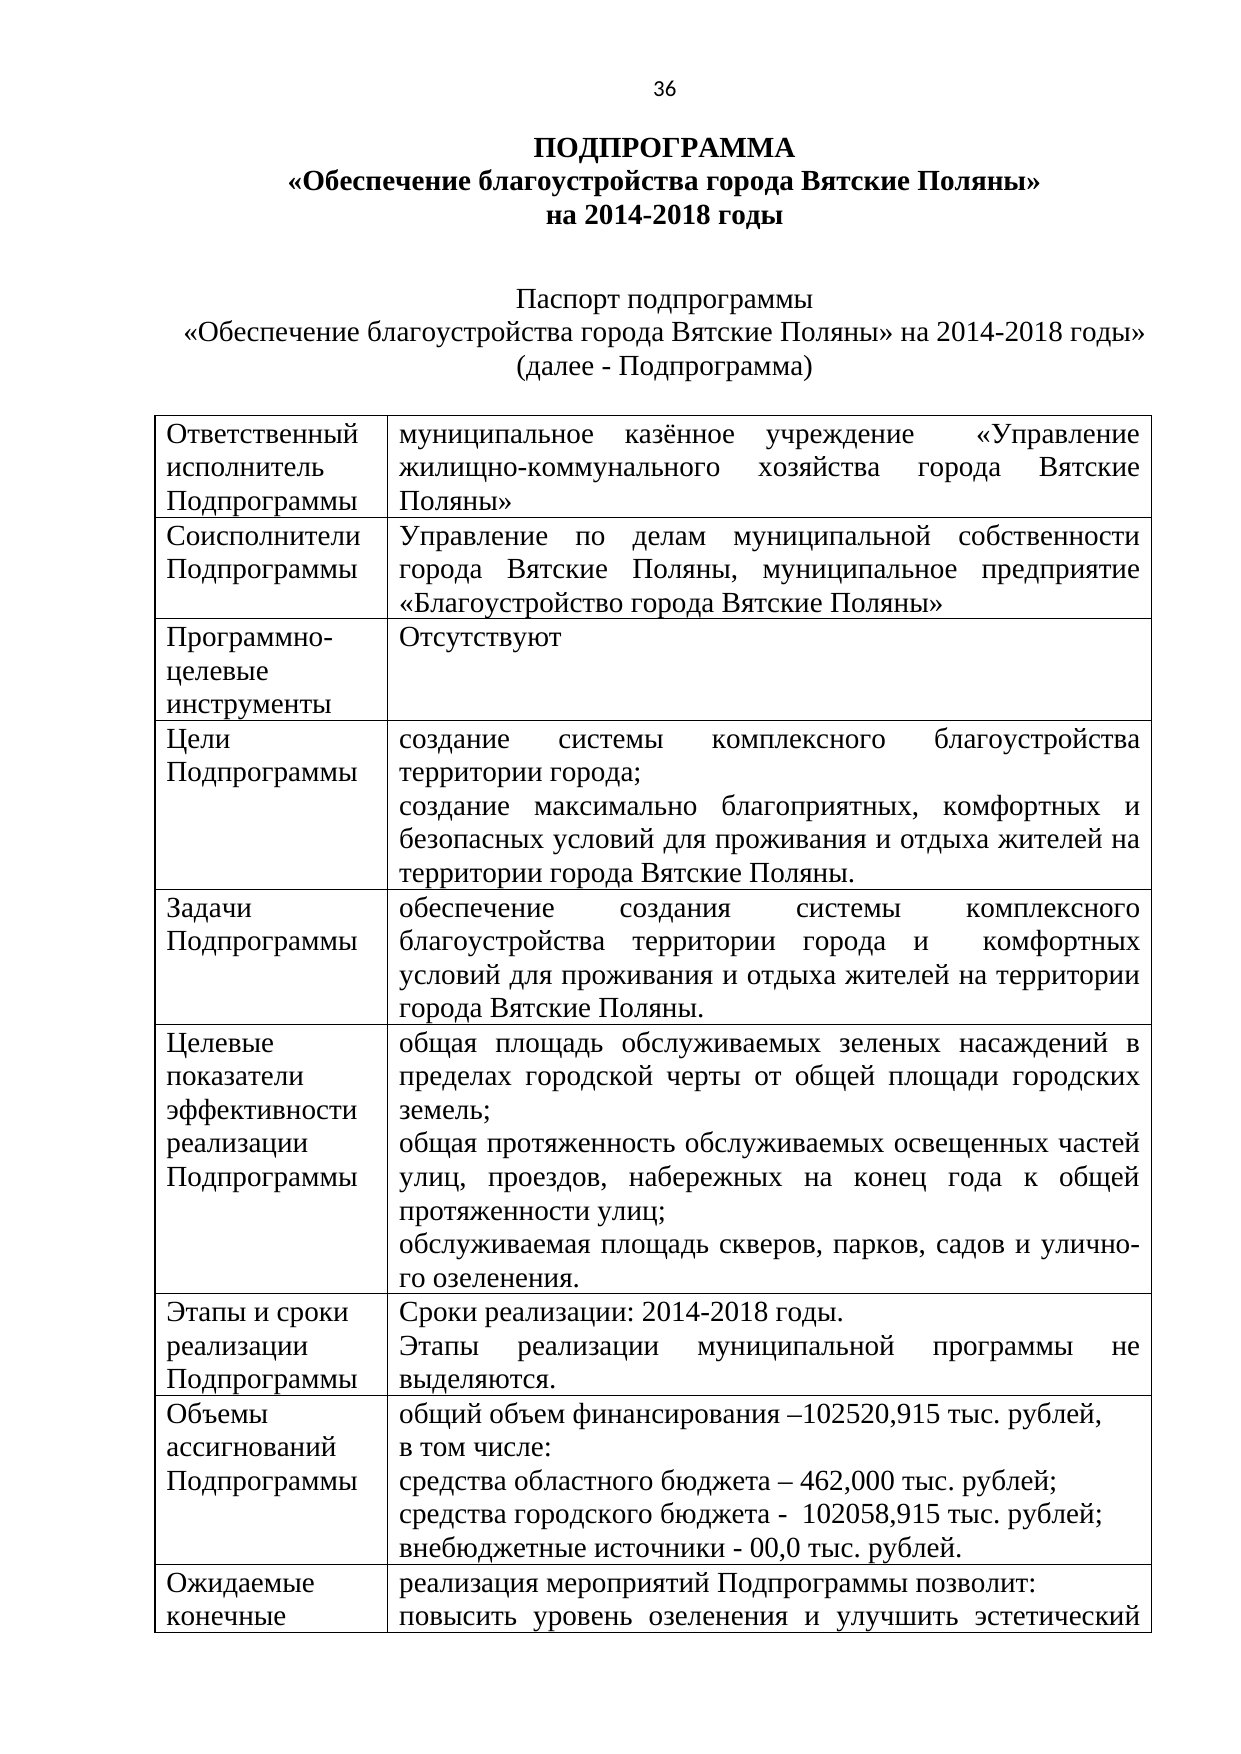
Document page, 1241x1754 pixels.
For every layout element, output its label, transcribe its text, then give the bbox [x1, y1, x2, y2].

text (далее - Подпрограмма) [177, 348, 1152, 381]
table_cell Задачи Подпрограммы [156, 890, 387, 1024]
table_cell Объемы ассигнований Подпрограммы [156, 1396, 387, 1564]
table_cell обеспечение создания системы комплексного благоустройства территории города и комфортных условий для проживания и отдыха жителей на территории города Вятские Поляны. [388, 890, 1151, 1024]
table_cell общая площадь обслуживаемых зеленых насаждений в пределах городской черты от общей площади городских земель; общая протяженность обслуживаемых освещенных частей улиц, проездов, набережных на конец года к общей протяженности улиц; обслуживаемая площадь скверов, парков, садов и улично-го озеленения. [388, 1025, 1151, 1293]
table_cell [388, 1565, 1151, 1632]
table_cell Отсутствуют [388, 619, 1151, 720]
text Паспорт подпрограммы [177, 281, 1152, 314]
table_cell Программно-целевые инструменты [156, 619, 387, 720]
table_cell общий объем финансирования –102520,915 тыс. рублей, в том числе: средства областного бюджета – 462,000 тыс. рублей; средства городского бюджета - 102058,915 тыс. рублей; внебюджетные источники - 00,0 тыс. рублей. [388, 1396, 1151, 1564]
table_cell создание системы комплексного благоустройства территории города; создание максимально благоприятных, комфортных и безопасных условий для проживания и отдыха жителей на территории города Вятские Поляны. [388, 721, 1151, 889]
table_cell Этапы и сроки реализации Подпрограммы [156, 1294, 387, 1395]
text ПОДПРОГРАММА [177, 130, 1152, 163]
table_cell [156, 1565, 387, 1632]
table_cell Цели Подпрограммы [156, 721, 387, 889]
table_cell Управление по делам муниципальной собственности города Вятские Поляны, муниципальное предприятие «Благоустройство города Вятские Поляны» [388, 518, 1151, 618]
table_cell Соисполнители Подпрограммы [156, 518, 387, 618]
text «Обеспечение благоустройства города Вятские Поляны» на 2014-2018 годы [177, 163, 1152, 231]
table_cell Сроки реализации: 2014-2018 годы. Этапы реализации муниципальной программы не выделяются. [388, 1294, 1151, 1395]
table_header Ответственный исполнитель Подпрограммы [156, 416, 387, 517]
text «Обеспечение благоустройства города Вятские Поляны» на 2014-2018 годы» [177, 314, 1152, 348]
table_cell Целевые показатели эффективности реализации Подпрограммы [156, 1025, 387, 1293]
table_header муниципальное казённое учреждение «Управление жилищно-коммунального хозяйства города Вятские Поляны» [388, 416, 1151, 517]
